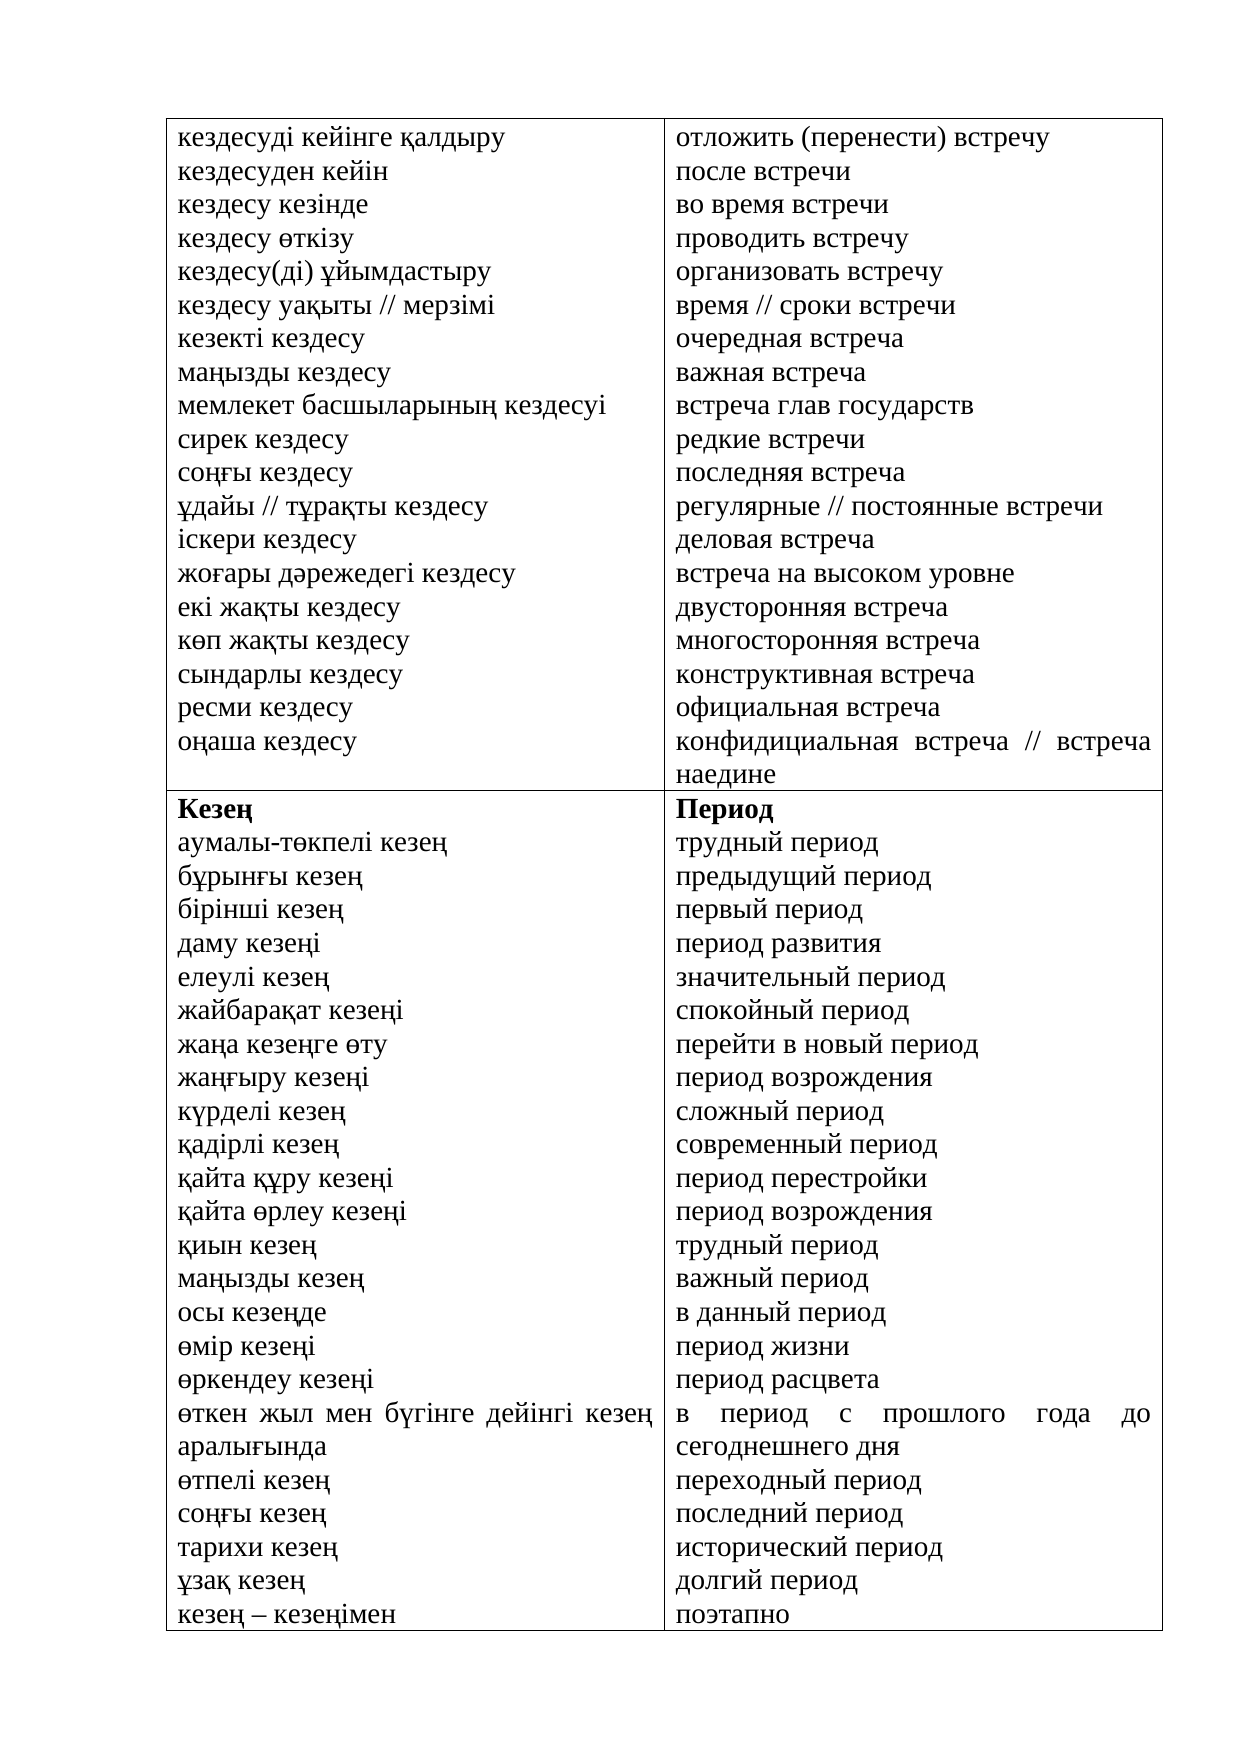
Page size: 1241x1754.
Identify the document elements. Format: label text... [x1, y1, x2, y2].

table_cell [167, 119, 664, 790]
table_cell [665, 119, 1162, 790]
table_cell Кезең аумалы-төкпелі кезең бұрынғы кезең бірінші кезең даму кезеңі елеулі кезең жайбарақат кезеңі жаңа кезеңге өту жаңғыру кезеңі күрделі кезең қадірлі кезең қайта құру кезеңі қайта өрлеу кезеңі қиын кезең маңызды кезең осы кезеңде өмір кезеңі өркендеу кезеңі өткен жыл мен бүгінге дейінгі кезең аралығында өтпелі кезең соңғы кезең тарихи кезең ұзақ кезең кезең – кезеңімен [167, 791, 664, 1629]
table_cell Период трудный период предыдущий период первый период период развития значительный период спокойный период перейти в новый период период возрождения сложный период современный период период перестройки период возрождения трудный период важный период в данный период период жизни период расцвета в период с прошлого года до сегоднешнего дня переходный период последний период исторический период долгий период поэтапно [665, 791, 1162, 1629]
